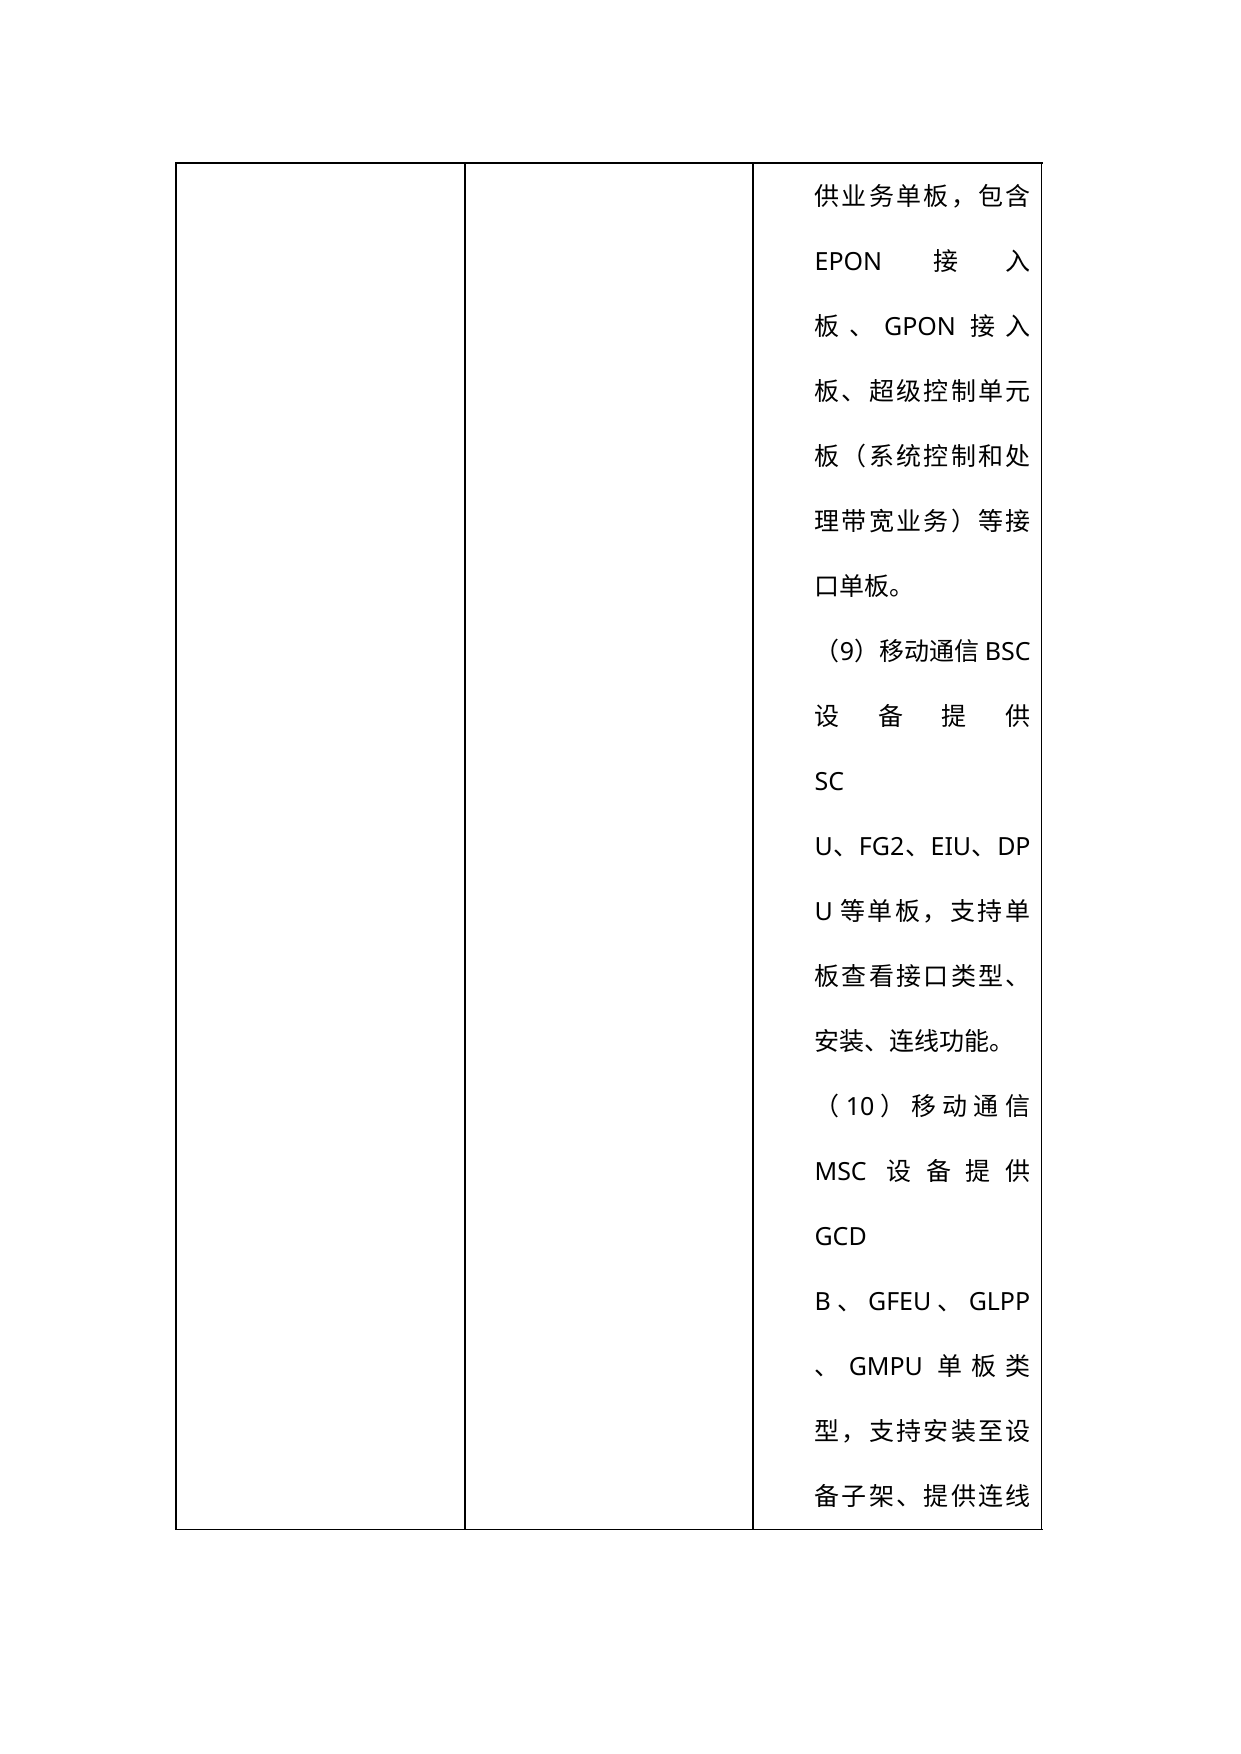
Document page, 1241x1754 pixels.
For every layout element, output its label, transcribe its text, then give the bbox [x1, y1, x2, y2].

table_cell 7 [177, 164, 464, 1528]
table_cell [754, 164, 1041, 1528]
table_cell [466, 164, 752, 1528]
